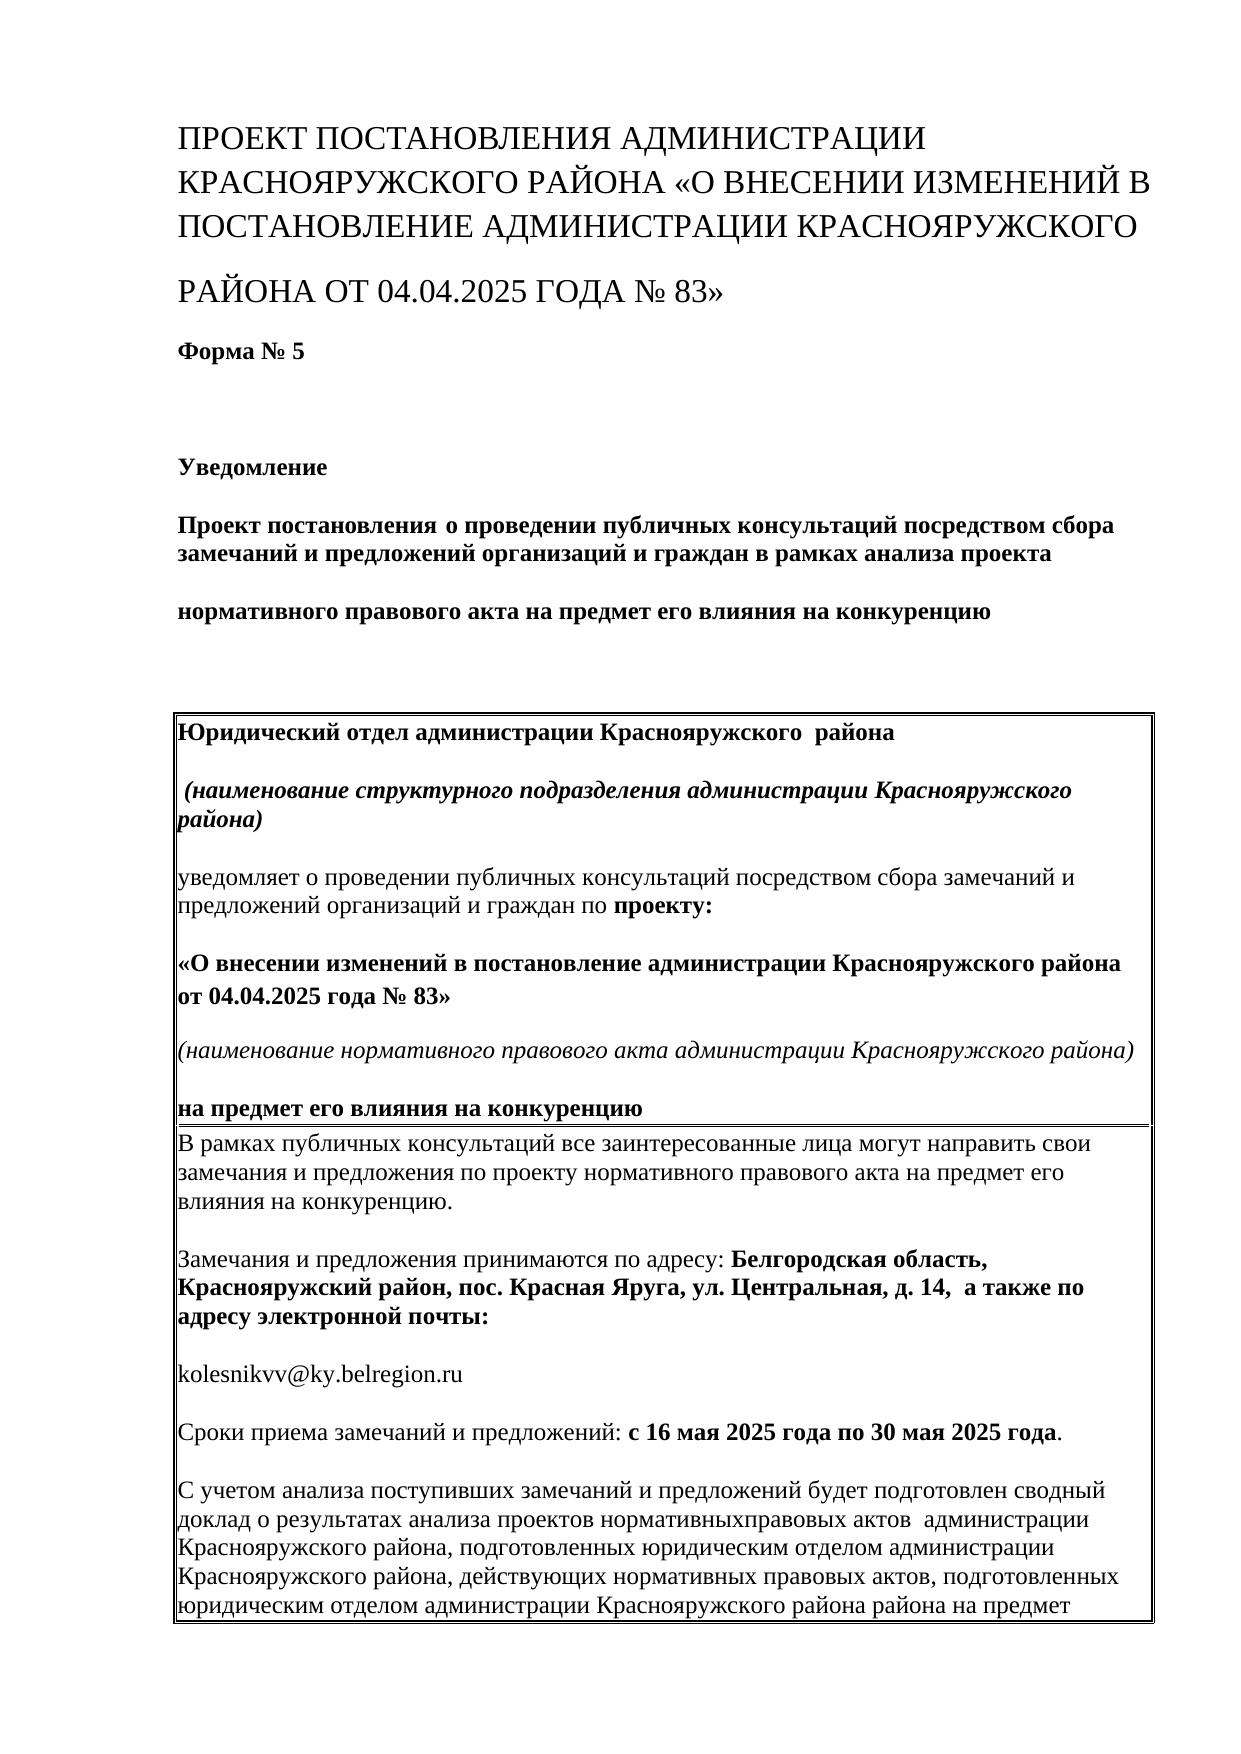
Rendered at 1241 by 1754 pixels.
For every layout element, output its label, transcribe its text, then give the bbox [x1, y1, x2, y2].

text Уведомление [177, 452, 1152, 481]
text Форма № 5 [177, 336, 1152, 365]
text Проект постановления о проведении публичных консультаций посредством сбора замечаний и предложений организаций и граждан в рамках анализа проекта [177, 510, 1152, 567]
text ПРОЕКТ ПОСТАНОВЛЕНИЯ АДМИНИСТРАЦИИ КРАСНОЯРУЖСКОГО РАЙОНА «О ВНЕСЕНИИ ИЗМЕНЕНИЙ В ПОСТАНОВЛЕНИЕ АДМИНИСТРАЦИИ КРАСНОЯРУЖСКОГО [177, 118, 1152, 244]
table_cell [177, 1124, 1152, 1620]
text нормативного правового акта на предмет его влияния на конкуренцию [177, 596, 1152, 625]
table_header Юридический отдел администрации Краснояружского района (наименование структурного подразделения администрации Краснояружского района) уведомляет о проведении публичных консультаций посредством сбора замечаний и предложений организаций и граждан по проекту: «О внесении изменений в постановление администрации Краснояружского района от 04.04.2025 года № 83» (наименование нормативного правового акта администрации Краснояружского района) на предмет его влияния на конкуренцию [177, 716, 1151, 1123]
text РАЙОНА ОТ 04.04.2025 ГОДА № 83» [177, 271, 1152, 309]
